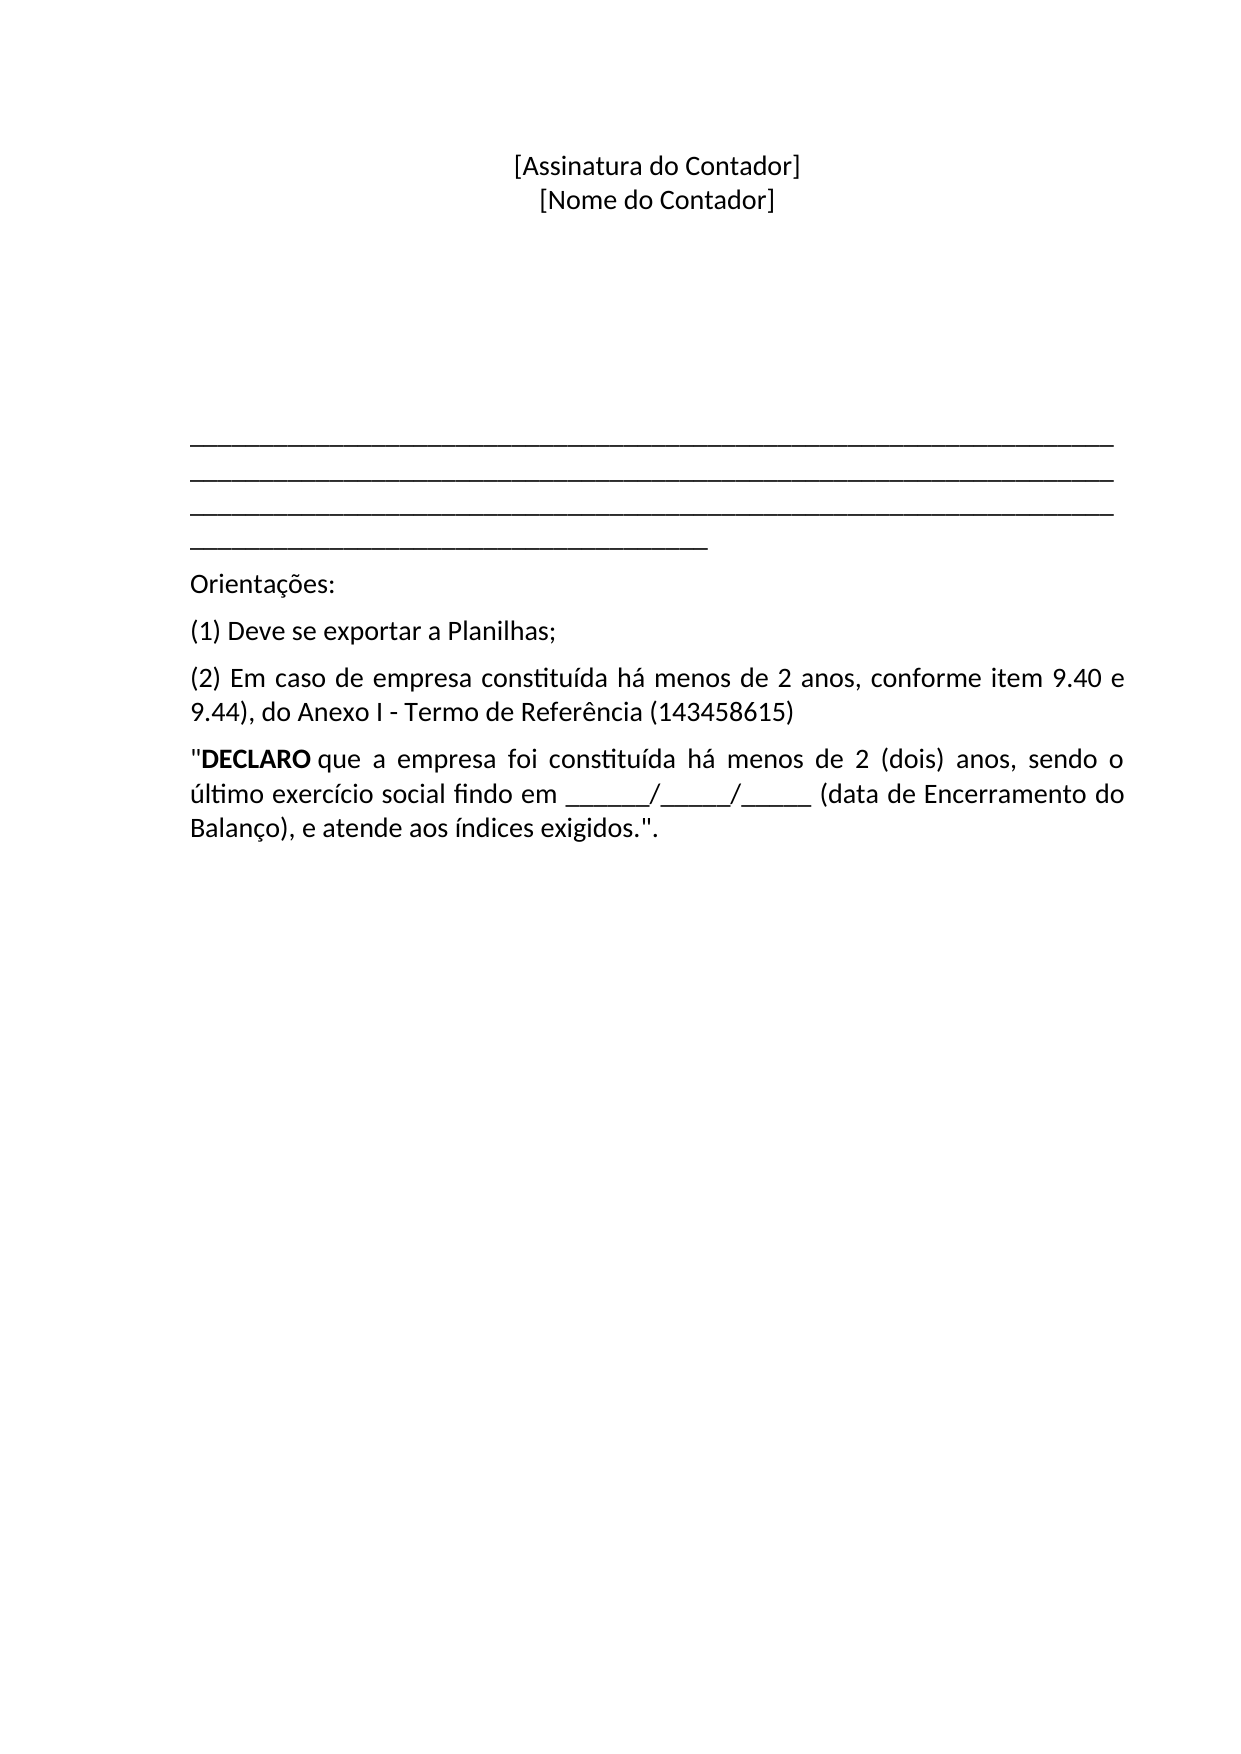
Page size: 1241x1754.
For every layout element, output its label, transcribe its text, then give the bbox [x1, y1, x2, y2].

text (2) Em caso de empresa constituída há menos de 2 anos, conforme item 9.40 e 9.44), do Anexo I - Termo de Referência (143458615) [190, 660, 1124, 729]
text [Nome do Contador] [177, 182, 1137, 216]
text "DECLARO que a empresa foi constituída há menos de 2 (dois) anos, sendo o último exercício social findo em ______/_____/_____ (data de Encerramento do Balanço), e atende aos índices exigidos.". [190, 741, 1124, 844]
text [Assinatura do Contador] [177, 148, 1137, 182]
text ___________________________________________________________________________________________________________________________________________________________________________________________________________________________________________ [190, 416, 1124, 554]
text (1) Deve se exportar a Planilhas; [190, 613, 1124, 648]
text Orientações: [190, 566, 1124, 601]
